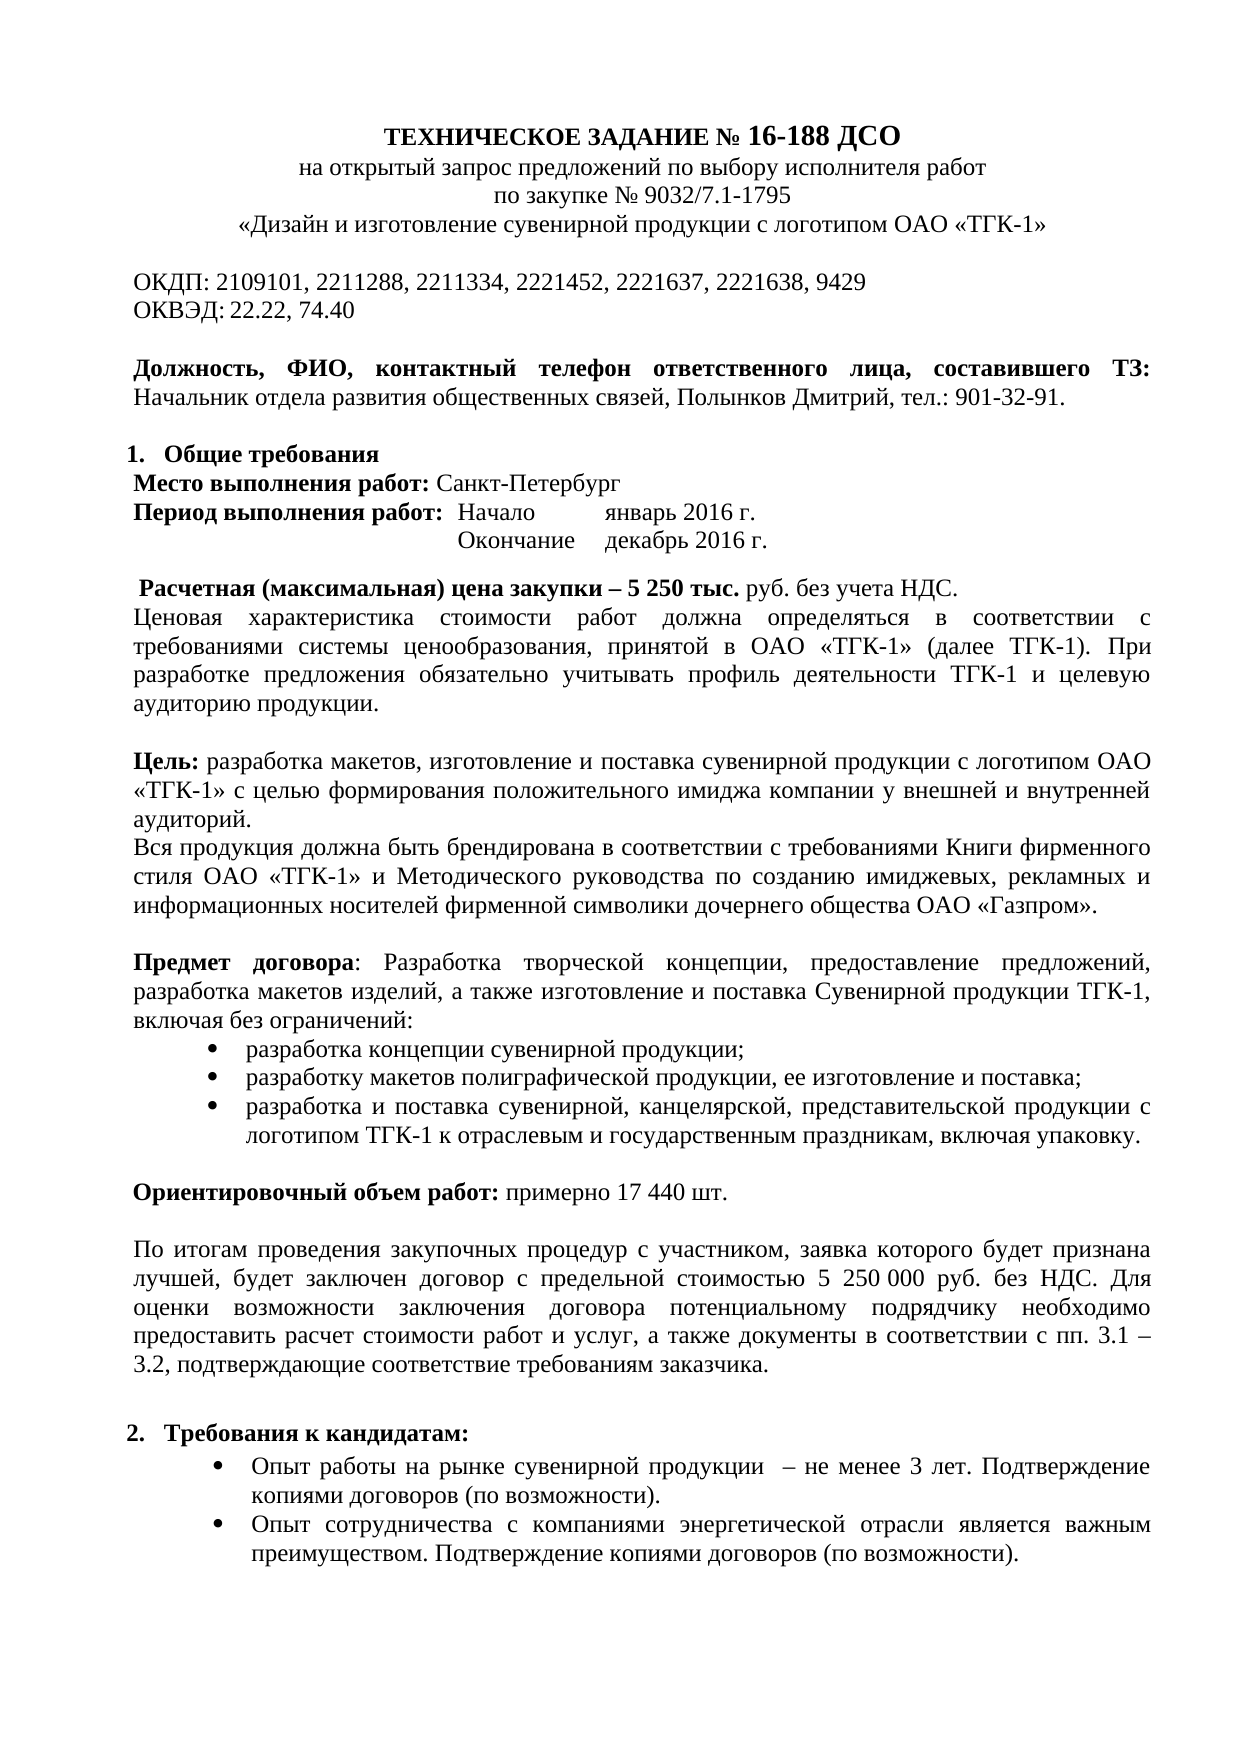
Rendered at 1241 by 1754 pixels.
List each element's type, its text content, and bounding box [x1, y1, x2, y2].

text Предмет договора: Разработка творческой концепции, предоставление предложений, разработка макетов изделий, а также изготовление и поставка Сувенирной продукции ТГК-1, включая без ограничений: [133, 947, 1152, 1034]
text «Дизайн и изготовление сувенирной продукции с логотипом ОАО «ТГК-1» [133, 209, 1152, 238]
text ОКВЭД: 22.22, 74.40 [133, 295, 1152, 324]
text на открытый запрос предложений по выбору исполнителя работ [133, 152, 1152, 180]
list Опыт сотрудничества с компаниями энергетической отрасли является важным преимуществом. Подтверждение копиями договоров (по возможности). [214, 1509, 1152, 1566]
text ОКДП: 2109101, 2211288, 2211334, 2221452, 2221637, 2221638, 9429 [133, 267, 1152, 295]
text Ценовая характеристика стоимости работ должна определяться в соответствии с требованиями системы ценообразования, принятой в ОАО «ТГК-1» (далее ТГК-1). При разработке предложения обязательно учитывать профиль деятельности ТГК-1 и целевую аудиторию продукции. [133, 602, 1152, 717]
text Вся продукция должна быть брендирована в соответствии с требованиями Книги фирменного стиля ОАО «ТГК-1» и Методического руководства по созданию имиджевых, рекламных и информационных носителей фирменной символики дочернего общества ОАО «Газпром». [133, 832, 1152, 919]
list разработку макетов полиграфической продукции, ее изготовление и поставка; [208, 1062, 1152, 1091]
list Опыт работы на рынке сувенирной продукции – не менее 3 лет. Подтверждение копиями договоров (по возможности). [214, 1451, 1152, 1509]
list Требования к кандидатам: [126, 1418, 1152, 1447]
text ТЕХНИЧЕСКОЕ ЗАДАНИЕ № 16-188 ДСО [133, 118, 1152, 152]
text Период выполнения работ: Начало январь 2016 г. [133, 497, 1152, 525]
list разработка и поставка сувенирной, канцелярской, представительской продукции с логотипом ТГК-1 к отраслевым и государственным праздникам, включая упаковку. [208, 1091, 1152, 1149]
text Должность, ФИО, контактный телефон ответственного лица, составившего ТЗ: Начальник отдела развития общественных связей, Полынков Дмитрий, тел.: 901-32-91. [133, 353, 1152, 410]
text Окончание декабрь 2016 г. [428, 525, 1152, 554]
text Цель: разработка макетов, изготовление и поставка сувенирной продукции с логотипом ОАО «ТГК-1» с целью формирования положительного имиджа компании у внешней и внутренней аудиторий. [133, 746, 1152, 832]
text Место выполнения работ: Санкт-Петербург [133, 468, 1152, 497]
list разработка концепции сувенирной продукции; [208, 1034, 1152, 1062]
text Ориентировочный объем работ: примерно 17 440 шт. [89, 1177, 1152, 1205]
text по закупке № 9032/7.1-1795 [133, 180, 1152, 209]
text По итогам проведения закупочных процедур с участником, заявка которого будет признана лучшей, будет заключен договор с предельной стоимостью 5 250 000 руб. без НДС. Для оценки возможности заключения договора потенциальному подрядчику необходимо предоставить расчет стоимости работ и услуг, а также документы в соответствии с пп. 3.1 – 3.2, подтверждающие соответствие требованиям заказчика. [133, 1234, 1152, 1378]
list Общие требования [126, 439, 1152, 468]
text Расчетная (максимальная) цена закупки – 5 250 тыс. руб. без учета НДС. [89, 573, 1152, 602]
